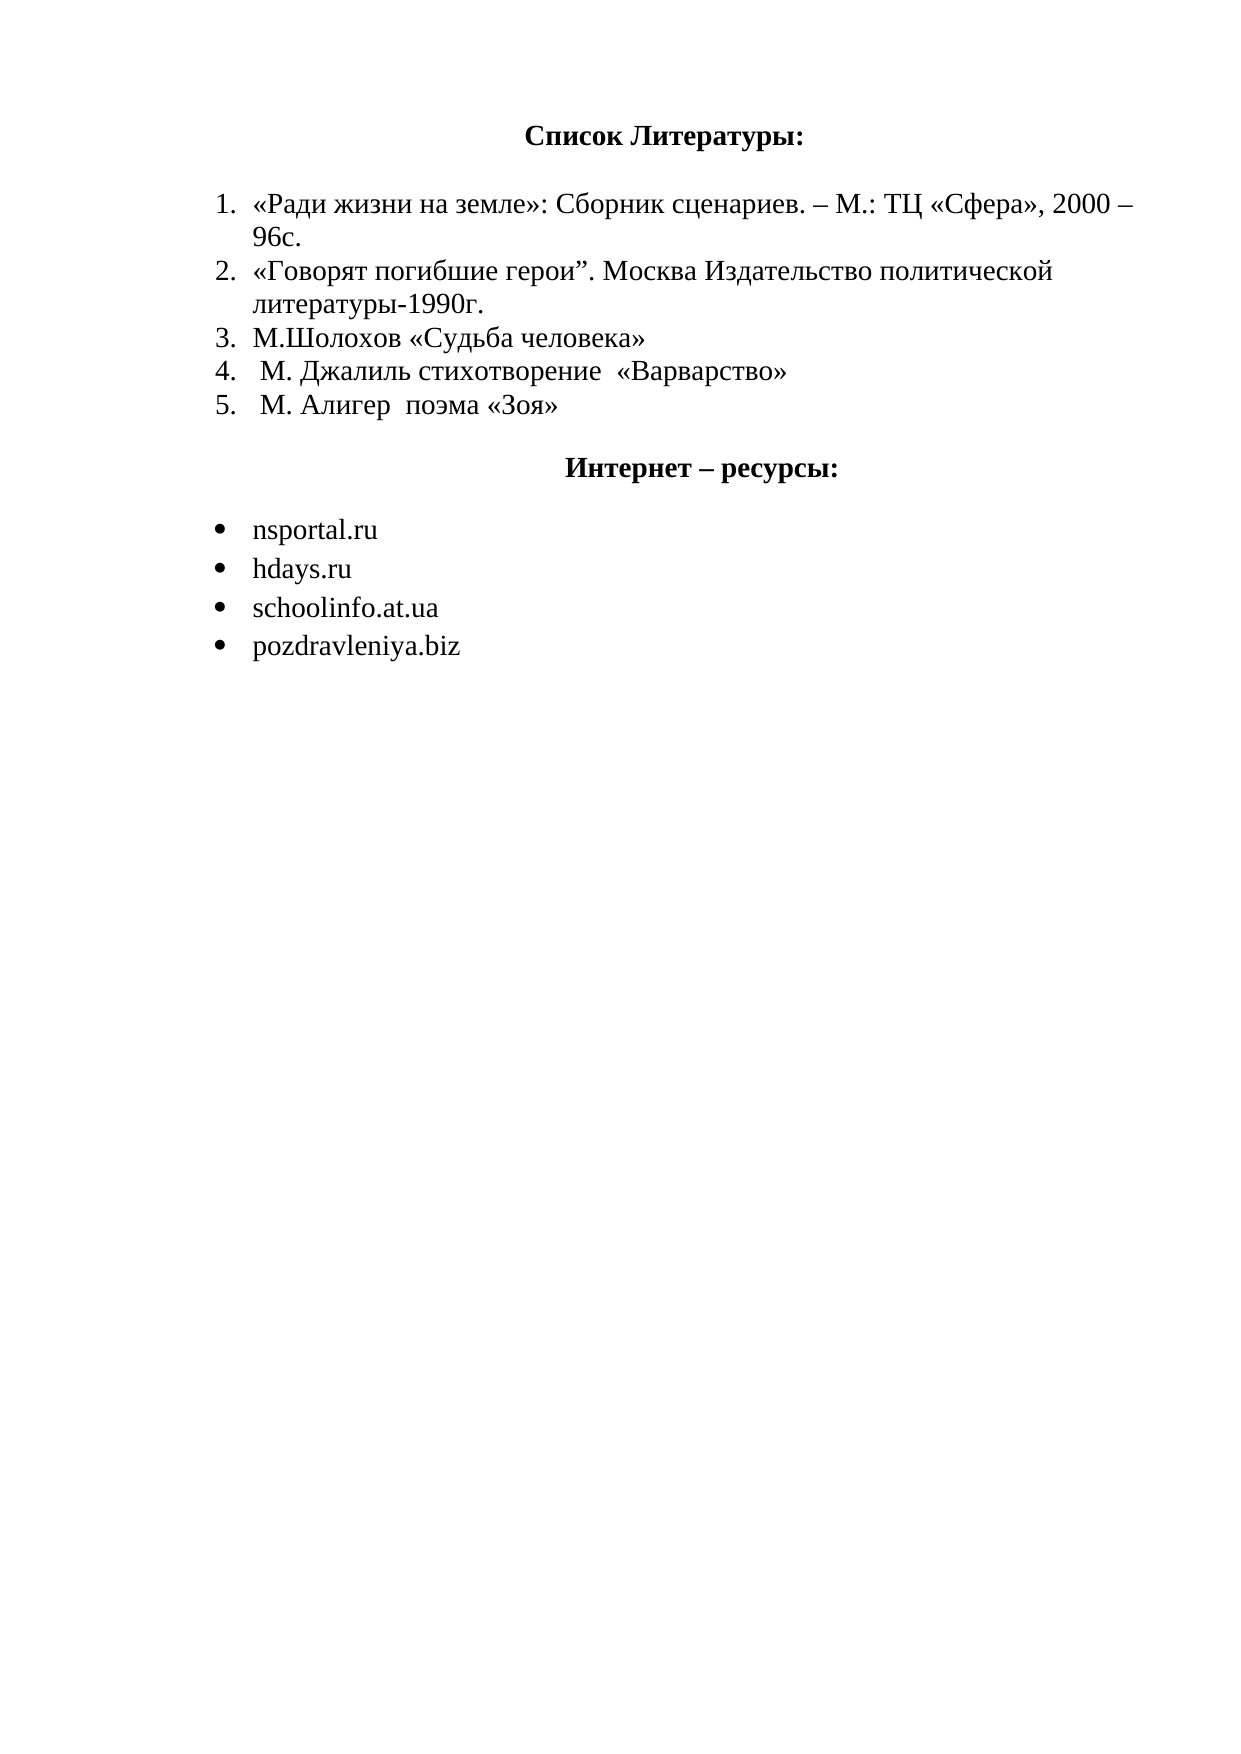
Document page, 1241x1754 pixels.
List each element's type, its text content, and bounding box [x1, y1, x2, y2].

list «Говорят погибшие герои”. Москва Издательство политической литературы-1990г. [215, 253, 1152, 320]
list М. Джалиль стихотворение «Варварство» [215, 353, 1152, 387]
list hdays.ru [215, 551, 1152, 585]
list М.Шолохов «Судьба человека» [215, 320, 1152, 353]
list nsportal.ru [215, 512, 1152, 546]
text Интернет – ресурсы: [252, 450, 1152, 483]
text Список Литературы: [177, 118, 1152, 152]
list schoolinfo.at.ua [215, 590, 1152, 623]
list «Ради жизни на земле»: Сборник сценариев. – М.: ТЦ «Сфера», 2000 – 96с. [215, 186, 1152, 253]
list М. Алигер поэма «Зоя» [215, 387, 1152, 421]
list pozdravleniya.biz [215, 628, 1152, 662]
